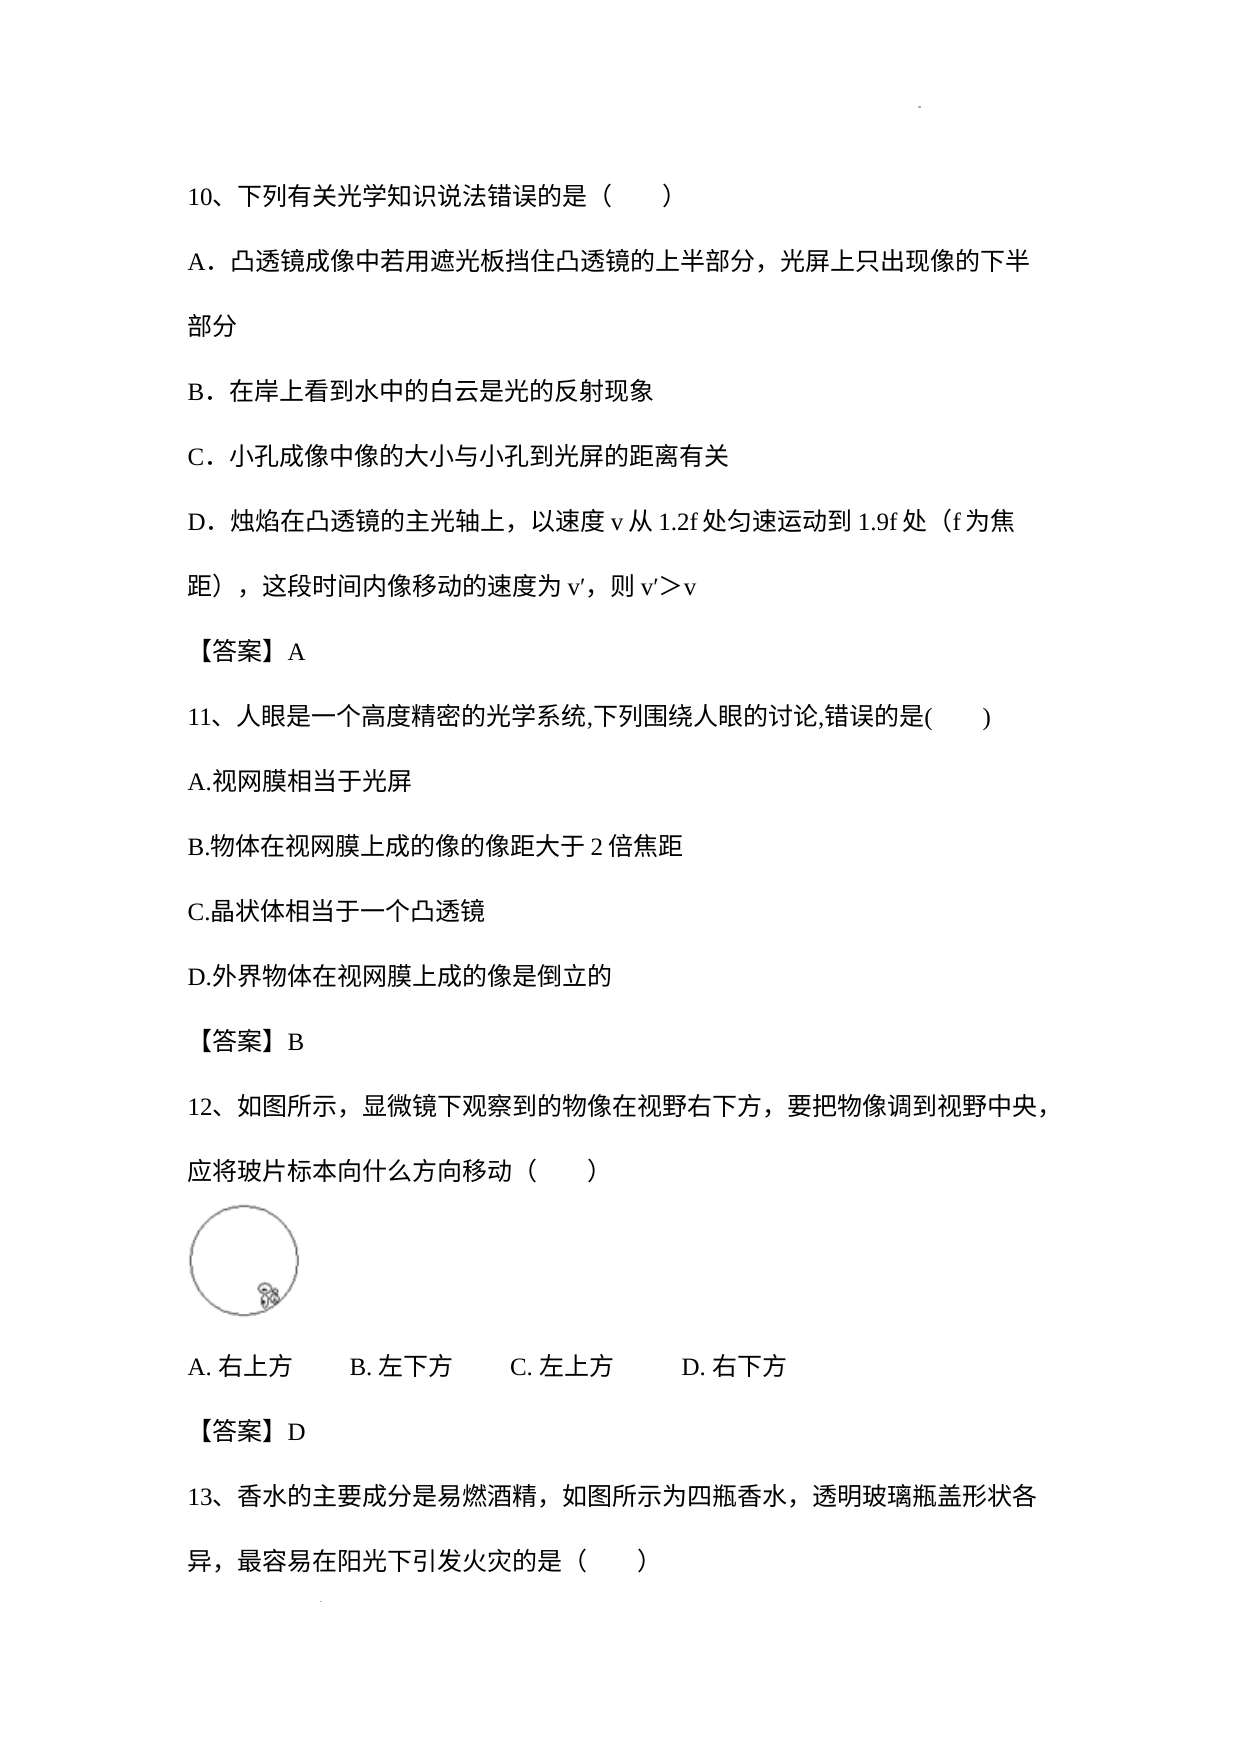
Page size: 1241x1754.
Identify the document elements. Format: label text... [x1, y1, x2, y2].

text D.外界物体在视网膜上成的像是倒立的 [187, 942, 1053, 1007]
text 11、人眼是一个高度精密的光学系统,下列围绕人眼的讨论,错误的是( ) [187, 682, 1053, 747]
text C.晶状体相当于一个凸透镜 [187, 877, 1053, 942]
picture [187, 1201, 318, 1324]
text A. 右上方 B. 左下方 C. 左上方 D. 右下方 [187, 1332, 1053, 1397]
text 12、如图所示，显微镜下观察到的物像在视野右下方，要把物像调到视野中央，应将玻片标本向什么方向移动（ ） [187, 1072, 1053, 1202]
text 【答案】B [187, 1007, 1053, 1072]
text 13、香水的主要成分是易燃酒精，如图所示为四瓶香水，透明玻璃瓶盖形状各异，最容易在阳光下引发火灾的是（ ） [187, 1462, 1053, 1592]
text B.物体在视网膜上成的像的像距大于2倍焦距 [187, 812, 1053, 877]
text B．在岸上看到水中的白云是光的反射现象 [187, 357, 1053, 422]
text 10、下列有关光学知识说法错误的是（ ） [187, 162, 1053, 227]
text C．小孔成像中像的大小与小孔到光屏的距离有关 [187, 422, 1053, 487]
text A.视网膜相当于光屏 [187, 747, 1053, 812]
text 【答案】D [187, 1397, 1053, 1462]
text A．凸透镜成像中若用遮光板挡住凸透镜的上半部分，光屏上只出现像的下半部分 [187, 227, 1053, 357]
text D．烛焰在凸透镜的主光轴上，以速度v从1.2f处匀速运动到1.9f处（f为焦距），这段时间内像移动的速度为v′，则v′＞v [187, 487, 1053, 617]
text 【答案】A [187, 617, 1053, 682]
